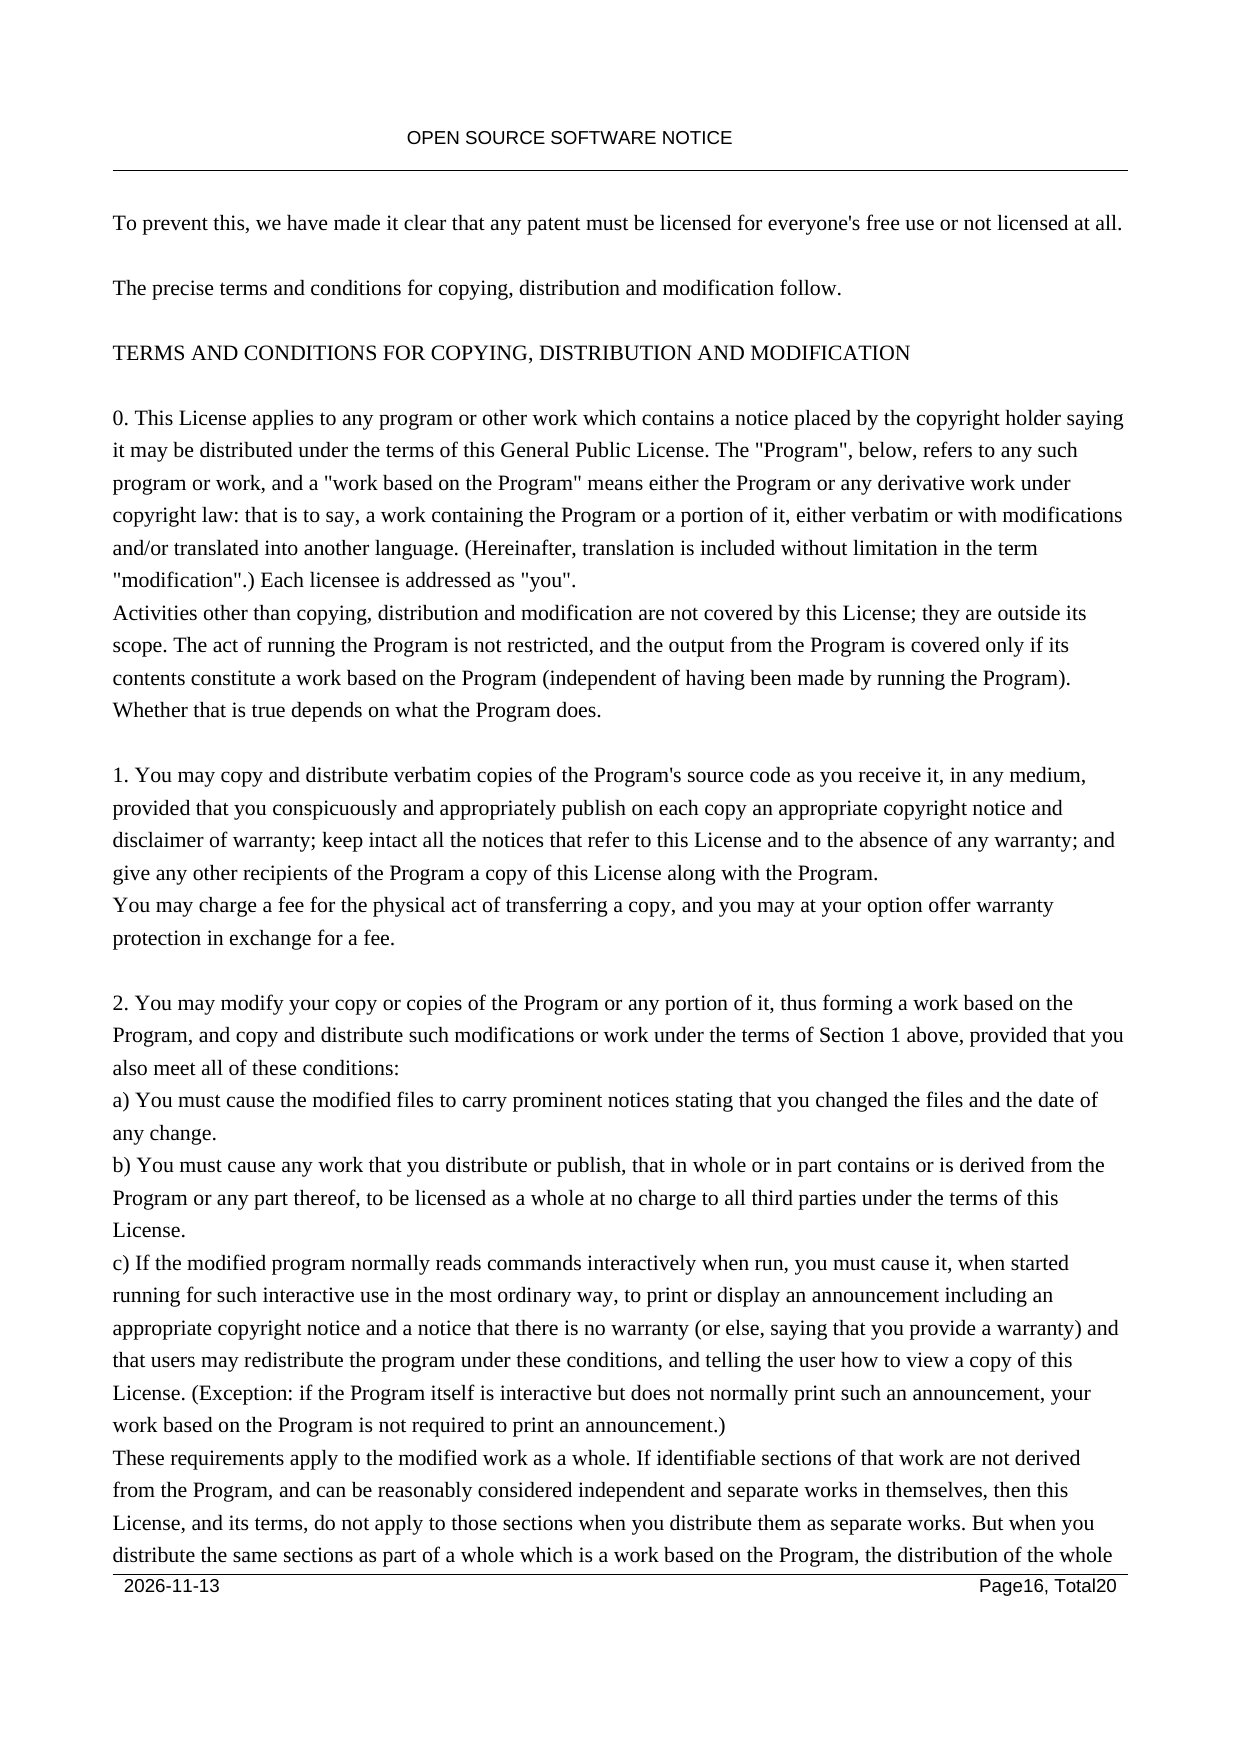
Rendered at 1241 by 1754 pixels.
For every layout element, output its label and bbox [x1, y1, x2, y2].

text [112, 206, 1128, 1571]
